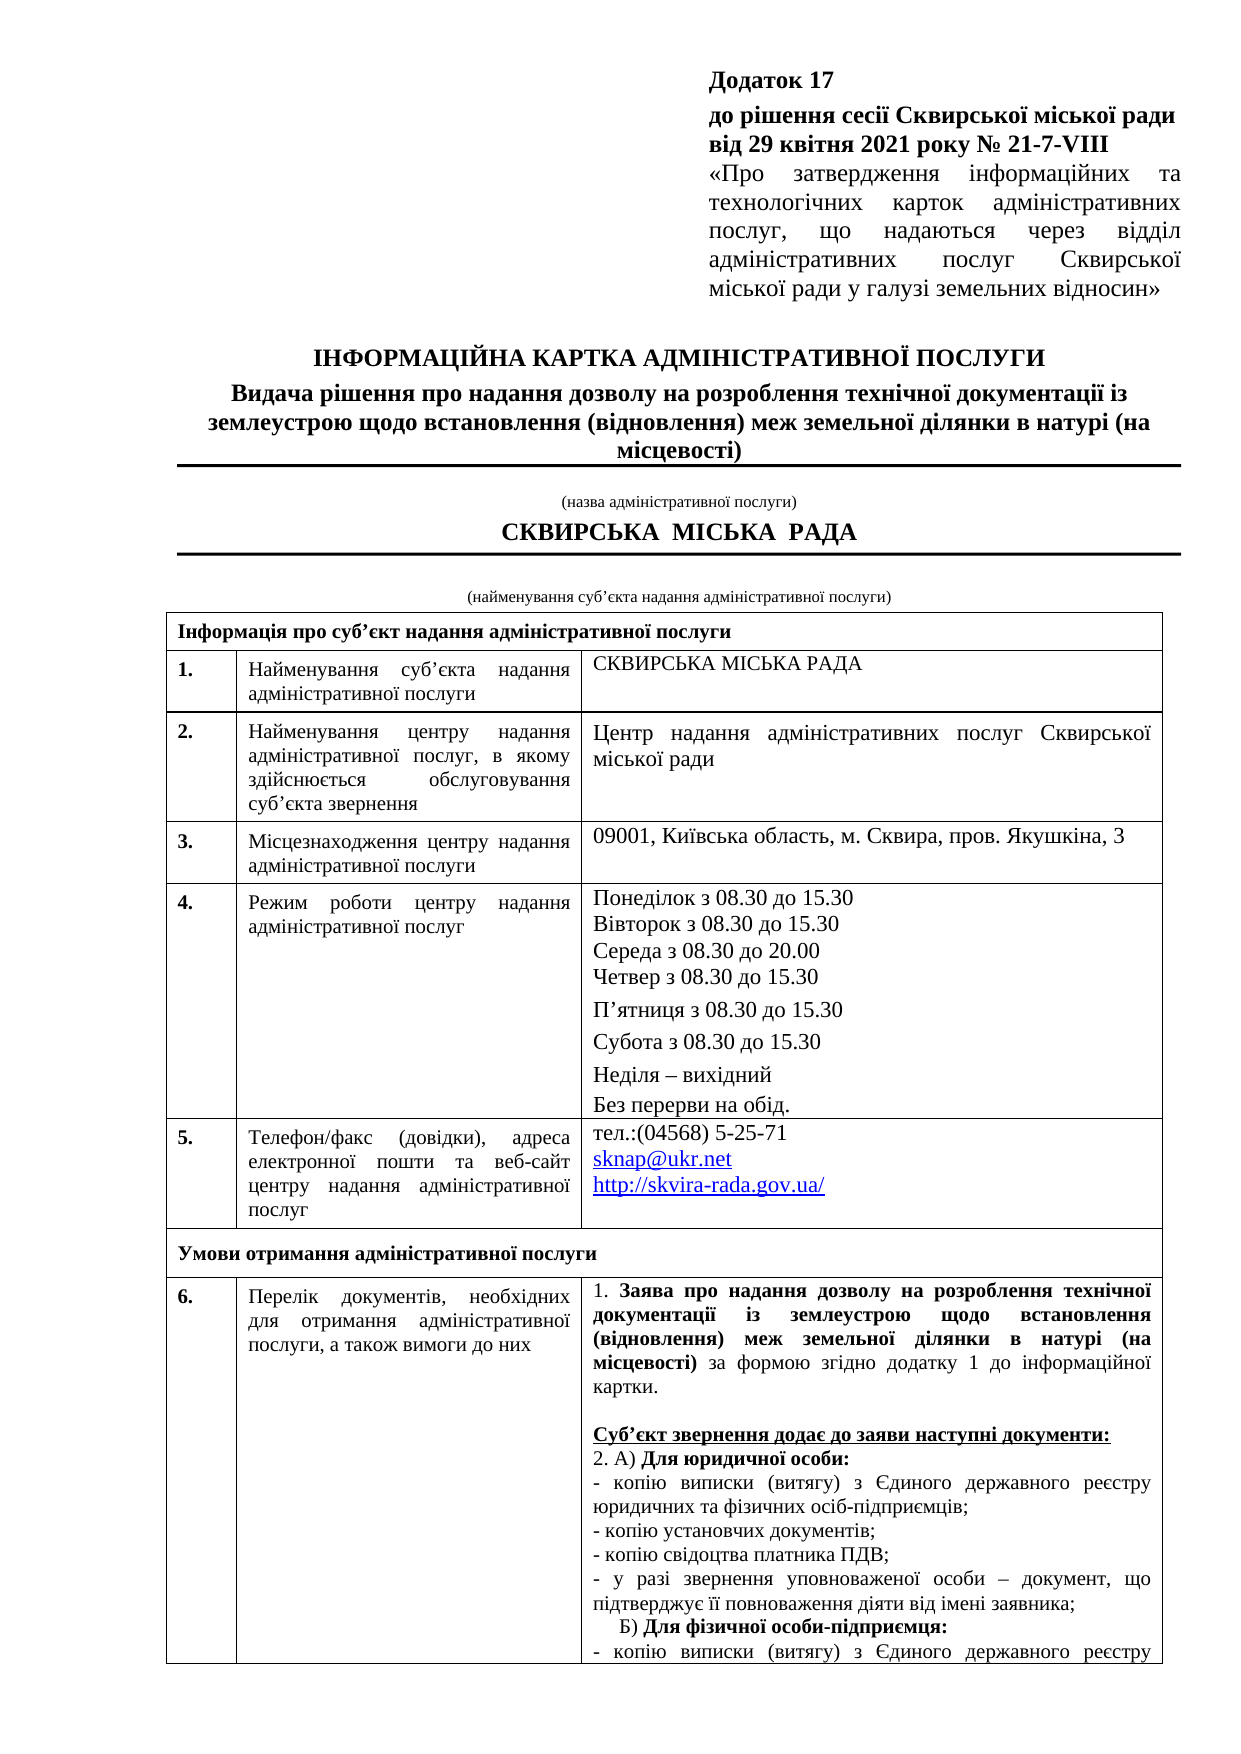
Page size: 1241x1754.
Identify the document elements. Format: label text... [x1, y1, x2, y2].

text «Про затвердження інформаційних та технологічних карток адміністративних послуг, що надаються через відділ адміністративних послуг Сквирської міської ради у галузі земельних відносин» [709, 158, 1181, 302]
text СКВИРСЬКА МІСЬКА РАДА [177, 517, 1181, 546]
table_cell 6. [167, 1278, 236, 1663]
table_cell тел.:(04568) 5-25-71 sknap@ukr.net http://skvira-rada.gov.ua/ [582, 1119, 1162, 1227]
text інформаційна картка адміністративної послуги [177, 343, 1181, 372]
table_cell Найменування суб’єкта надання адміністративної послуги [237, 651, 581, 711]
text Додаток 17 [709, 65, 1181, 94]
text (найменування суб’єкта надання адміністративної послуги) [177, 587, 1181, 606]
table_cell 4. [167, 884, 236, 1118]
text від 29 квітня 2021 року № 21-7-VIIІ [709, 129, 1181, 158]
table_cell Центр надання адміністративних послуг Сквирської міської ради [582, 713, 1162, 821]
text до рішення сесії Сквирської міської ради [709, 100, 1181, 129]
table_cell 3. [167, 822, 236, 883]
table_cell 5. [167, 1119, 236, 1227]
table_cell Понеділок з 08.30 до 15.30 Вівторок з 08.30 до 15.30 Середа з 08.30 до 20.00 Четвер з 08.30 до 15.30 П’ятниця з 08.30 до 15.30 Субота з 08.30 до 15.30 Неділя – вихідний Без перерви на обід. [582, 884, 1162, 1118]
table_cell 2. [167, 713, 236, 821]
text Видача рішення про надання дозволу на розроблення технічної документації із землеустрою щодо встановлення (відновлення) меж земельної ділянки в натурі (на місцевості) [177, 378, 1181, 464]
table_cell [582, 1278, 1162, 1663]
table_cell Режим роботи центру надання адміністративної послуг [237, 884, 581, 1118]
table_header Інформація про суб’єкт надання адміністративної послуги [167, 613, 1162, 650]
table_cell 1. [167, 651, 236, 711]
table_cell 09001, Київська область, м. Сквира, пров. Якушкіна, 3 [582, 822, 1162, 883]
table_cell СКВИРСЬКА МІСЬКА РАДА [582, 651, 1162, 711]
table_cell Умови отримання адміністративної послуги [167, 1229, 1162, 1277]
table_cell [237, 1278, 581, 1663]
table_cell Телефон/факс (довідки), адреса електронної пошти та веб-сайт центру надання адміністративної послуг [237, 1119, 581, 1227]
text (назва адміністративної послуги) [177, 492, 1181, 511]
table_cell Найменування центру надання адміністративної послуг, в якому здійснюється обслуговування суб’єкта звернення [237, 713, 581, 821]
table_cell Місцезнаходження центру надання адміністративної послуги [237, 822, 581, 883]
